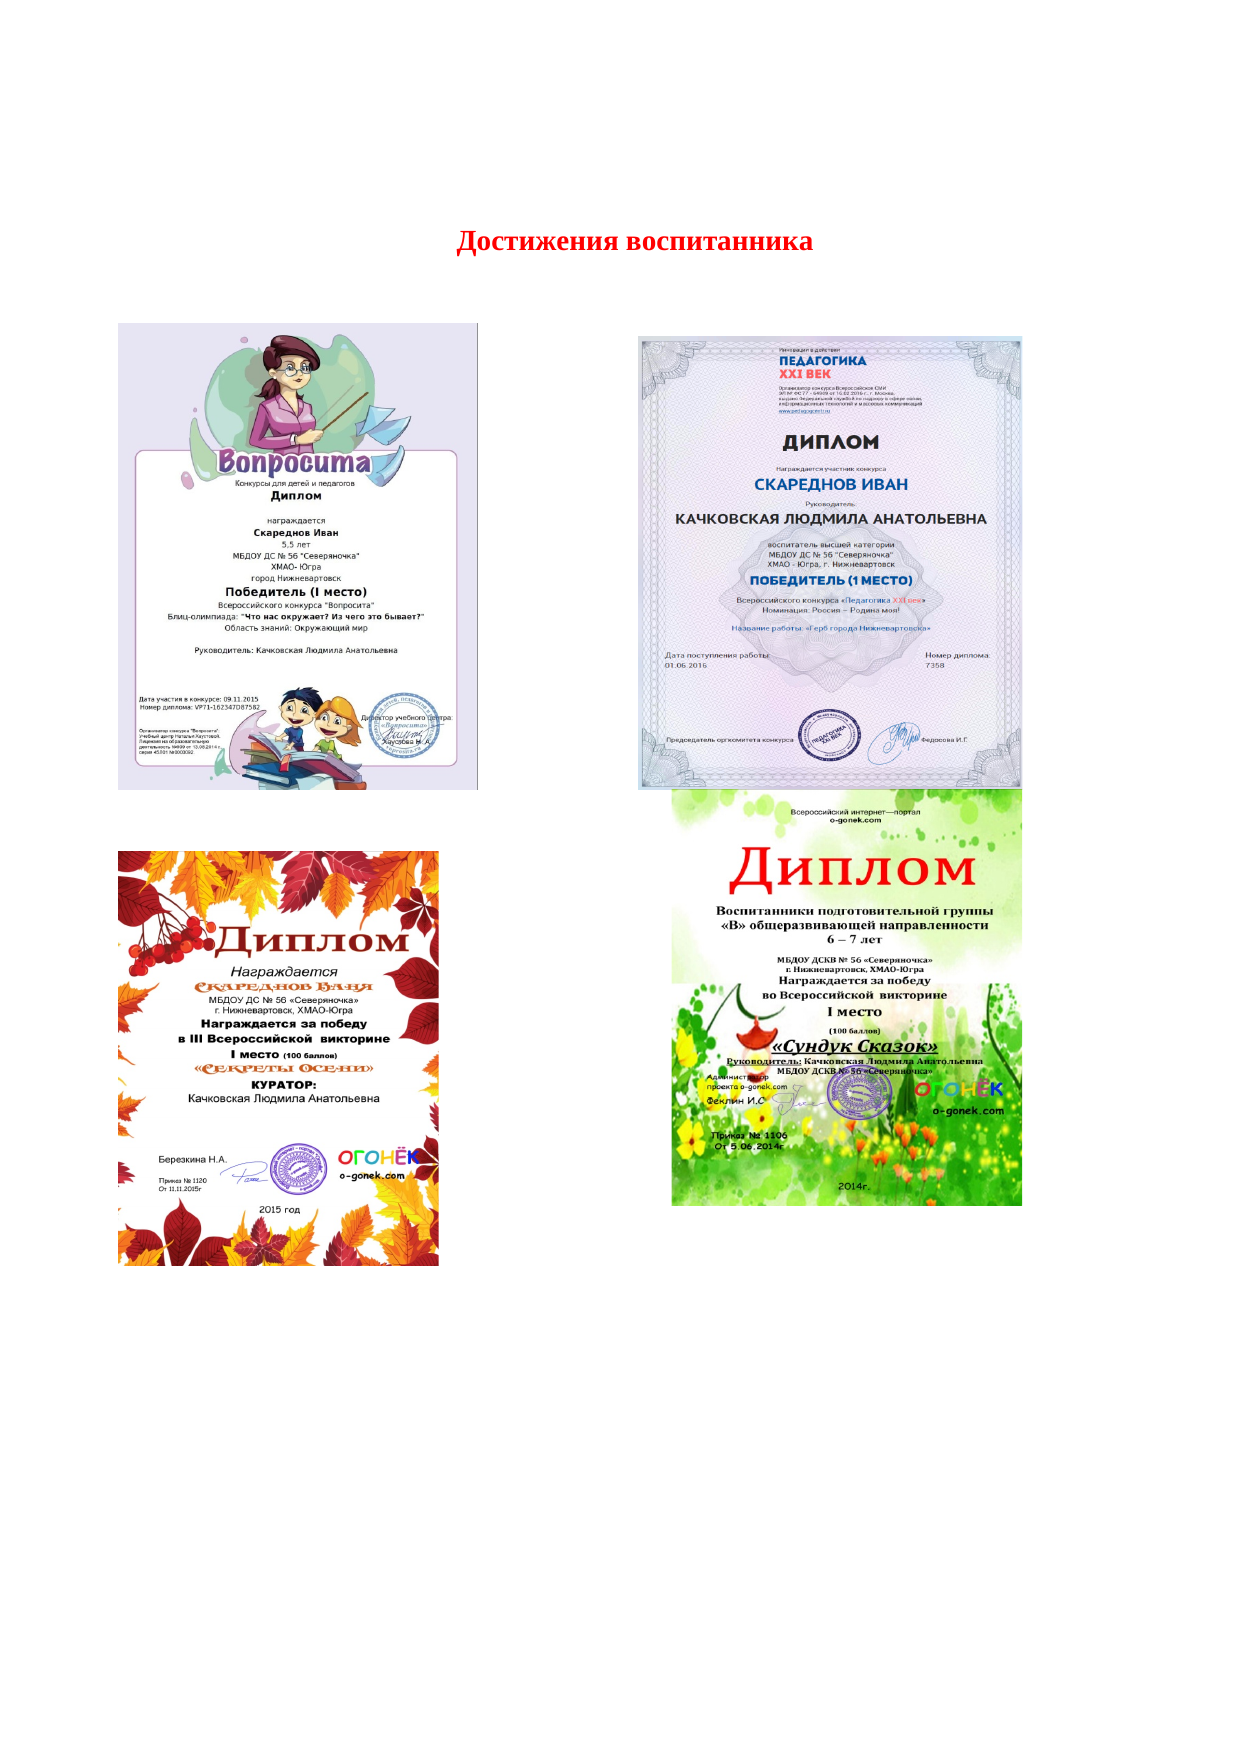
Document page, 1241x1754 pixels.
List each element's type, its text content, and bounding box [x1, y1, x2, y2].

picture [118, 323, 478, 790]
text Достижения воспитанника [118, 223, 1152, 256]
picture [118, 851, 439, 1266]
picture [638, 336, 1023, 1206]
